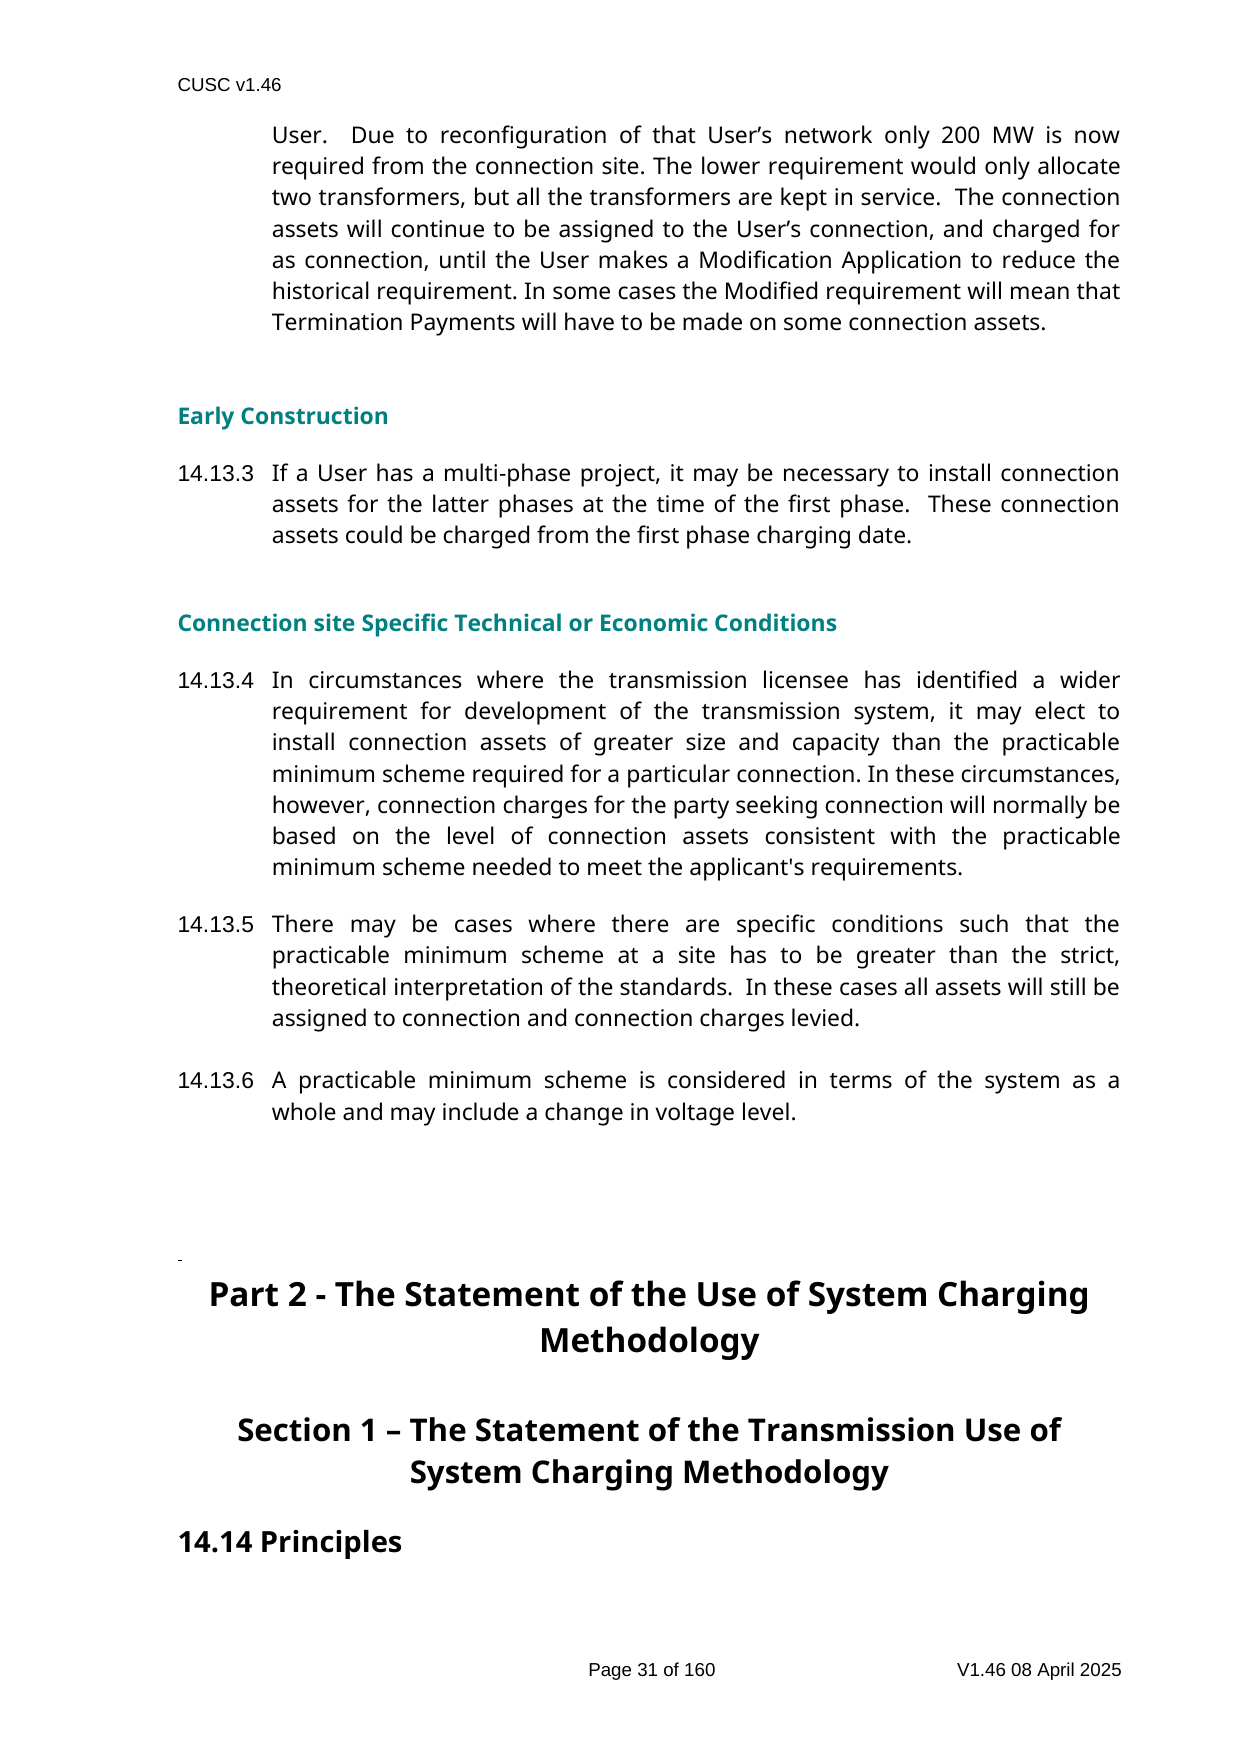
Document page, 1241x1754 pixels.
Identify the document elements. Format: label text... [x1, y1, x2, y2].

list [177, 119, 1121, 337]
subtitle Section 1 – The Statement of the Transmission Use of System Charging Methodology [177, 1407, 1121, 1493]
list If a User has a multi-phase project, it may be necessary to install connection assets for the latter phases at the time of the first phase. These connection assets could be charged from the first phase charging date. [177, 457, 1121, 550]
list In circumstances where the transmission licensee has identified a wider requirement for development of the transmission system, it may elect to install connection assets of greater size and capacity than the practicable minimum scheme required for a particular connection. In these circumstances, however, connection charges for the party seeking connection will normally be based on the level of connection assets consistent with the practicable minimum scheme needed to meet the applicant's requirements. [177, 664, 1121, 882]
list A practicable minimum scheme is considered in terms of the system as a whole and may include a change in voltage level. [177, 1064, 1121, 1127]
subtitle 14.14 Principles [177, 1521, 1121, 1561]
subtitle Connection site Specific Technical or Economic Conditions [177, 607, 1121, 638]
list There may be cases where there are specific conditions such that the practicable minimum scheme at a site has to be greater than the strict, theoretical interpretation of the standards. In these cases all assets will still be assigned to connection and connection charges levied. [177, 908, 1121, 1033]
subtitle Part 2 - The Statement of the Use of System Charging Methodology [177, 1271, 1121, 1362]
subtitle Early Construction [177, 400, 1121, 431]
